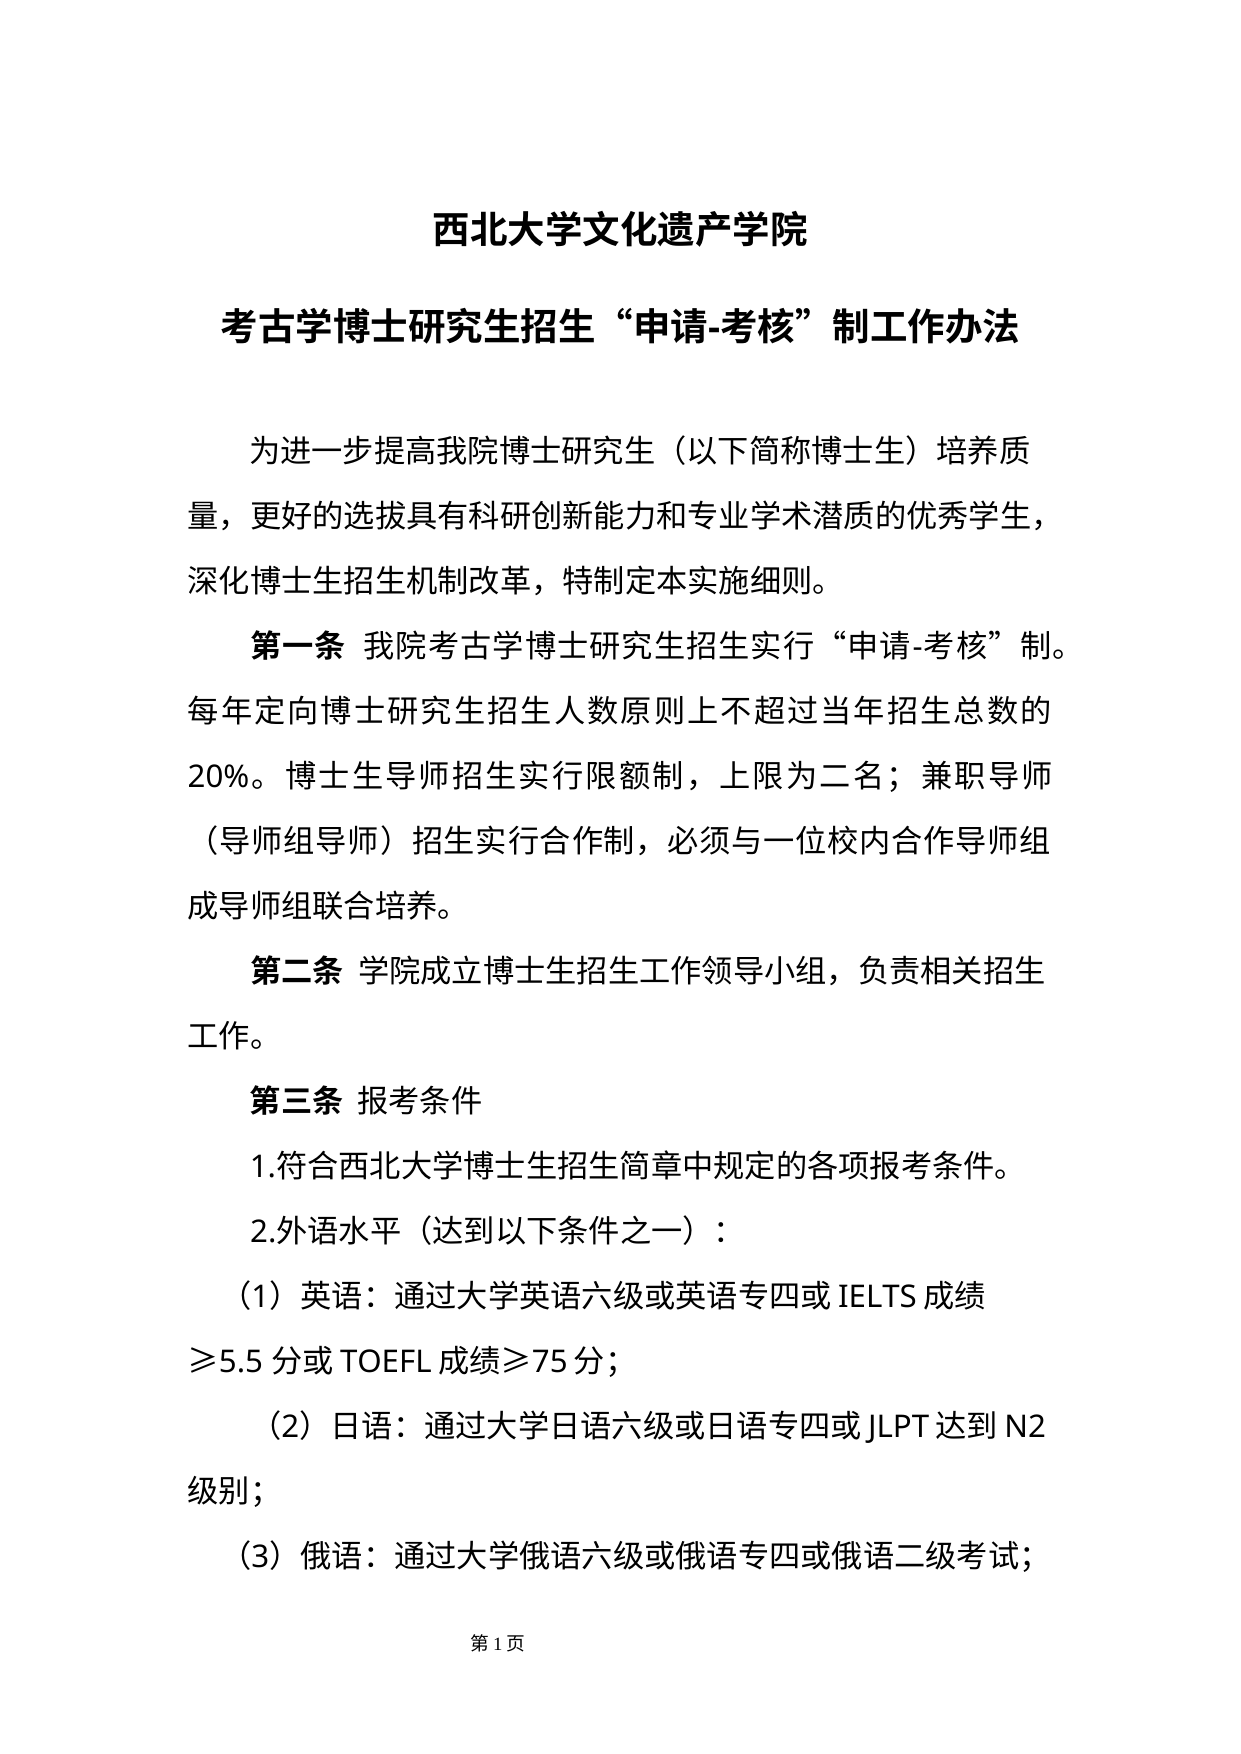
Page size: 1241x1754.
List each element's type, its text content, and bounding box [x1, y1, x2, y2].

text 第二条 学院成立博士生招生工作领导小组，负责相关招生工作。 [187, 937, 1053, 1067]
text 2.外语水平（达到以下条件之一）： （1）英语：通过大学英语六级或英语专四或IELTS成绩≥5.5 分或TOEFL成绩≥75分； [187, 1197, 1053, 1392]
text 1.符合西北大学博士生招生简章中规定的各项报考条件。 [249, 1132, 1053, 1197]
text 第一条 我院考古学博士研究生招生实行“申请-考核”制。每年定向博士研究生招生人数原则上不超过当年招生总数的20%。博士生导师招生实行限额制，上限为二名；兼职导师（导师组导师）招生实行合作制，必须与一位校内合作导师组成导师组联合培养。 [187, 612, 1053, 937]
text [187, 1392, 1053, 1587]
text 为进一步提高我院博士研究生（以下简称博士生）培养质量，更好的选拔具有科研创新能力和专业学术潜质的优秀学生，深化博士生招生机制改革，特制定本实施细则。 [187, 417, 1053, 612]
subtitle 西北大学文化遗产学院 考古学博士研究生招生“申请-考核”制工作办法 [187, 194, 1053, 357]
text 第三条 报考条件 [249, 1067, 1053, 1132]
